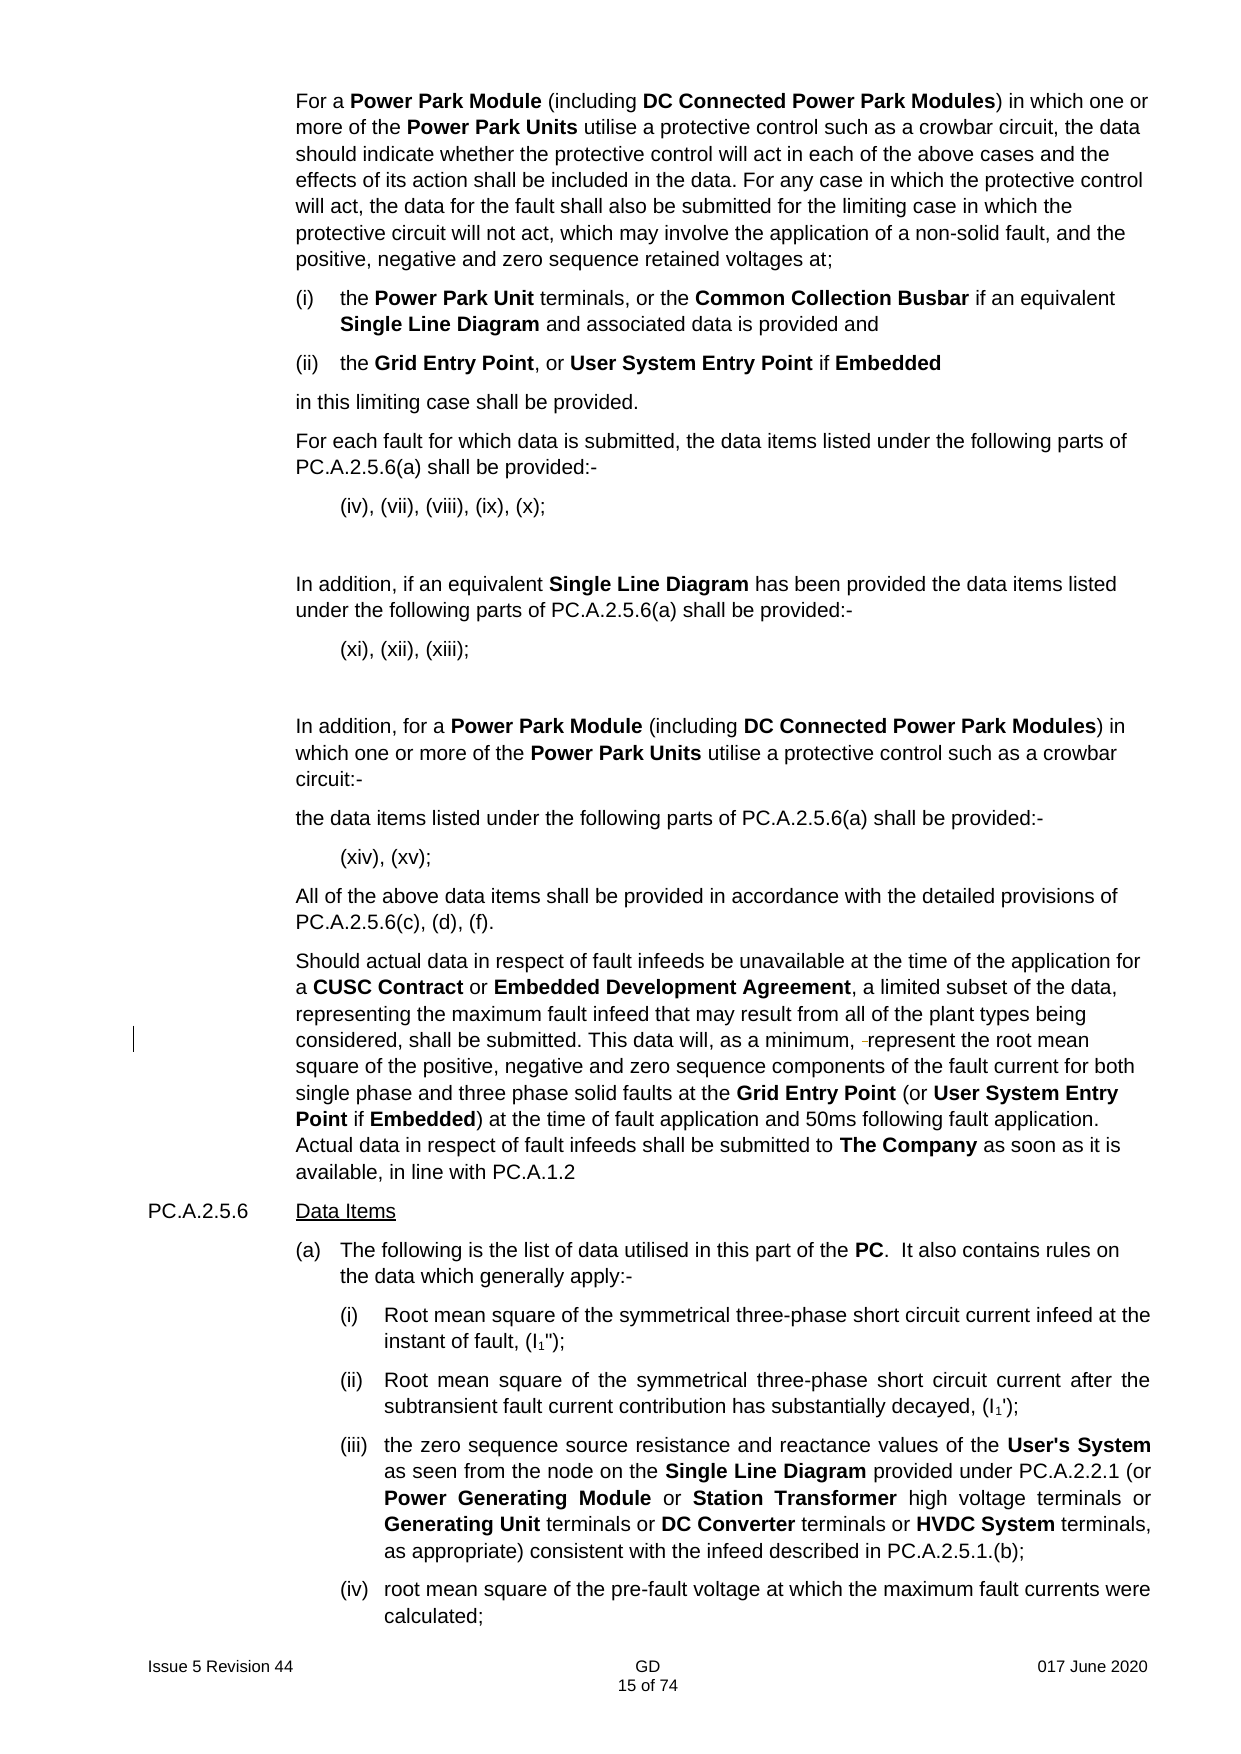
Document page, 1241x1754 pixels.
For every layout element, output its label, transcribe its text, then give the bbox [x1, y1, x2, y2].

text For a Power Park Module (including DC Connected Power Park Modules) in which one or more of the Power Park Units utilise a protective control such as a crowbar circuit, the data should indicate whether the protective control will act in each of the above cases and the effects of its action shall be included in the data. For any case in which the protective control will act, the data for the fault shall also be submitted for the limiting case in which the protective circuit will not act, which may involve the application of a non-solid fault, and the positive, negative and zero sequence retained voltages at; [148, 89, 1152, 271]
text (xi), (xii), (xiii); [340, 637, 1152, 661]
text (ii) the Grid Entry Point, or User System Entry Point if Embedded [295, 351, 1152, 375]
text Should actual data in respect of fault infeeds be unavailable at the time of the application for a CUSC Contract or Embedded Development Agreement, a limited subset of the data, representing the maximum fault infeed that may result from all of the plant types being considered, shall be submitted. This data will, as a minimum, represent the root mean square of the positive, negative and zero sequence components of the fault current for both single phase and three phase solid faults at the Grid Entry Point (or User System Entry Point if Embedded) at the time of fault application and 50ms following fault application. Actual data in respect of fault infeeds shall be submitted to The Company as soon as it is available, in line with PC.A.1.2 [148, 949, 1152, 1184]
text In addition, if an equivalent Single Line Diagram has been provided the data items listed under the following parts of PC.A.2.5.6(a) shall be provided:- [148, 571, 1152, 622]
text the data items listed under the following parts of PC.A.2.5.6(a) shall be provided:- [148, 806, 1152, 830]
text (iv) root mean square of the pre-fault voltage at which the maximum fault currents were calculated; [340, 1577, 1152, 1628]
text All of the above data items shall be provided in accordance with the detailed provisions of PC.A.2.5.6(c), (d), (f). [148, 884, 1152, 934]
text In addition, for a Power Park Module (including DC Connected Power Park Modules) in which one or more of the Power Park Units utilise a protective control such as a crowbar circuit:- [148, 714, 1152, 791]
text (xiv), (xv); [340, 845, 1152, 869]
text (a) The following is the list of data utilised in this part of the PC. It also contains rules on the data which generally apply:- [295, 1237, 1152, 1288]
text (iv), (vii), (viii), (ix), (x); [340, 494, 1152, 518]
text (ii) Root mean square of the symmetrical three-phase short circuit current after the subtransient fault current contribution has substantially decayed, (I1'); [340, 1368, 1152, 1418]
text (i) Root mean square of the symmetrical three-phase short circuit current infeed at the instant of fault, (I1"); [340, 1303, 1152, 1353]
text (iii) the zero sequence source resistance and reactance values of the User's System as seen from the node on the Single Line Diagram provided under PC.A.2.2.1 (or Power Generating Module or Station Transformer high voltage terminals or Generating Unit terminals or DC Converter terminals or HVDC System terminals, as appropriate) consistent with the infeed described in PC.A.2.5.1.(b); [340, 1433, 1152, 1562]
text in this limiting case shall be provided. [148, 390, 1152, 414]
text For each fault for which data is submitted, the data items listed under the following parts of PC.A.2.5.6(a) shall be provided:- [148, 428, 1152, 479]
text (i) the Power Park Unit terminals, or the Common Collection Busbar if an equivalent Single Line Diagram and associated data is provided and [295, 286, 1152, 336]
text PC.A.2.5.6 Data Items [148, 1198, 1152, 1222]
